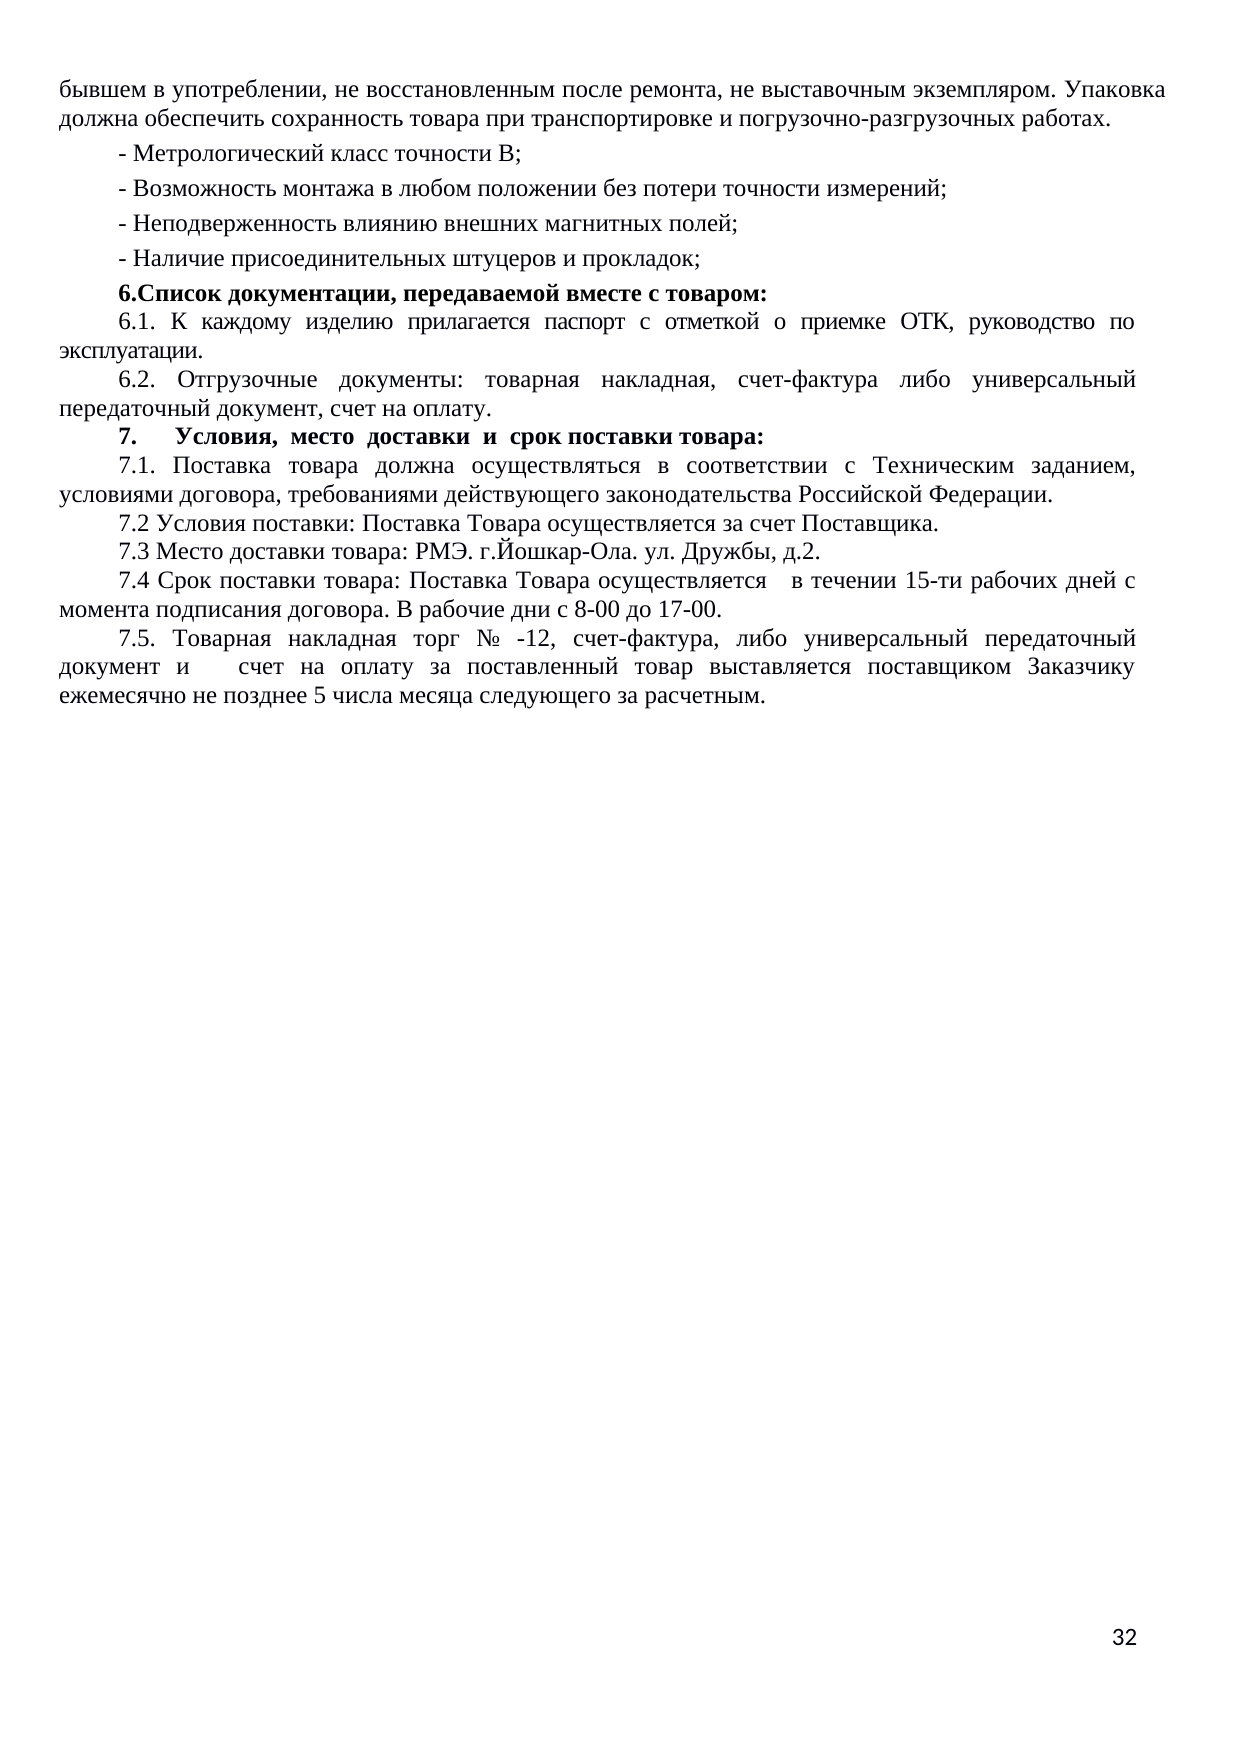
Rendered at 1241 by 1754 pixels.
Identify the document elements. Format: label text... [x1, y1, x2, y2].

text 6.2. Отгрузочные документы: товарная накладная, счет-фактура либо универсальный передаточный документ, счет на оплату. [59, 364, 1137, 421]
text 7.3 Место доставки товара: РМЭ. г.Йошкар-Ола. ул. Дружбы, д.2. [59, 536, 1137, 565]
text 7.2 Условия поставки: Поставка Товара осуществляется за счет Поставщика. [59, 508, 1137, 536]
text 6.1. К каждому изделию прилагается паспорт с отметкой о приемке ОТК, руководство по эксплуатации. [59, 306, 1135, 364]
text 7.5. Товарная накладная торг № -12, счет-фактура, либо универсальный передаточный документ и счет на оплату за поставленный товар выставляется поставщиком Заказчику ежемесячно не позднее 5 числа месяца следующего за расчетным. [59, 623, 1137, 709]
text - Метрологический класс точности В; [59, 138, 1166, 166]
text - Наличие присоединительных штуцеров и прокладок; [59, 243, 1166, 271]
text 6.Список документации, передаваемой вместе с товаром: [59, 278, 1137, 306]
text - Неподверженность влиянию внешних магнитных полей; [59, 208, 1166, 236]
text - Возможность монтажа в любом положении без потери точности измерений; [59, 173, 1166, 201]
text 7.4 Срок поставки товара: Поставка Товара осуществляется в течении 15-ти рабочих дней с момента подписания договора. В рабочие дни с 8-00 до 17-00. [59, 565, 1137, 623]
text 7. Условия, место доставки и срок поставки товара: [59, 421, 1137, 450]
text 7.1. Поставка товара должна осуществляться в соответствии с Техническим заданием, условиями договора, требованиями действующего законодательства Российской Федерации. [59, 450, 1137, 508]
